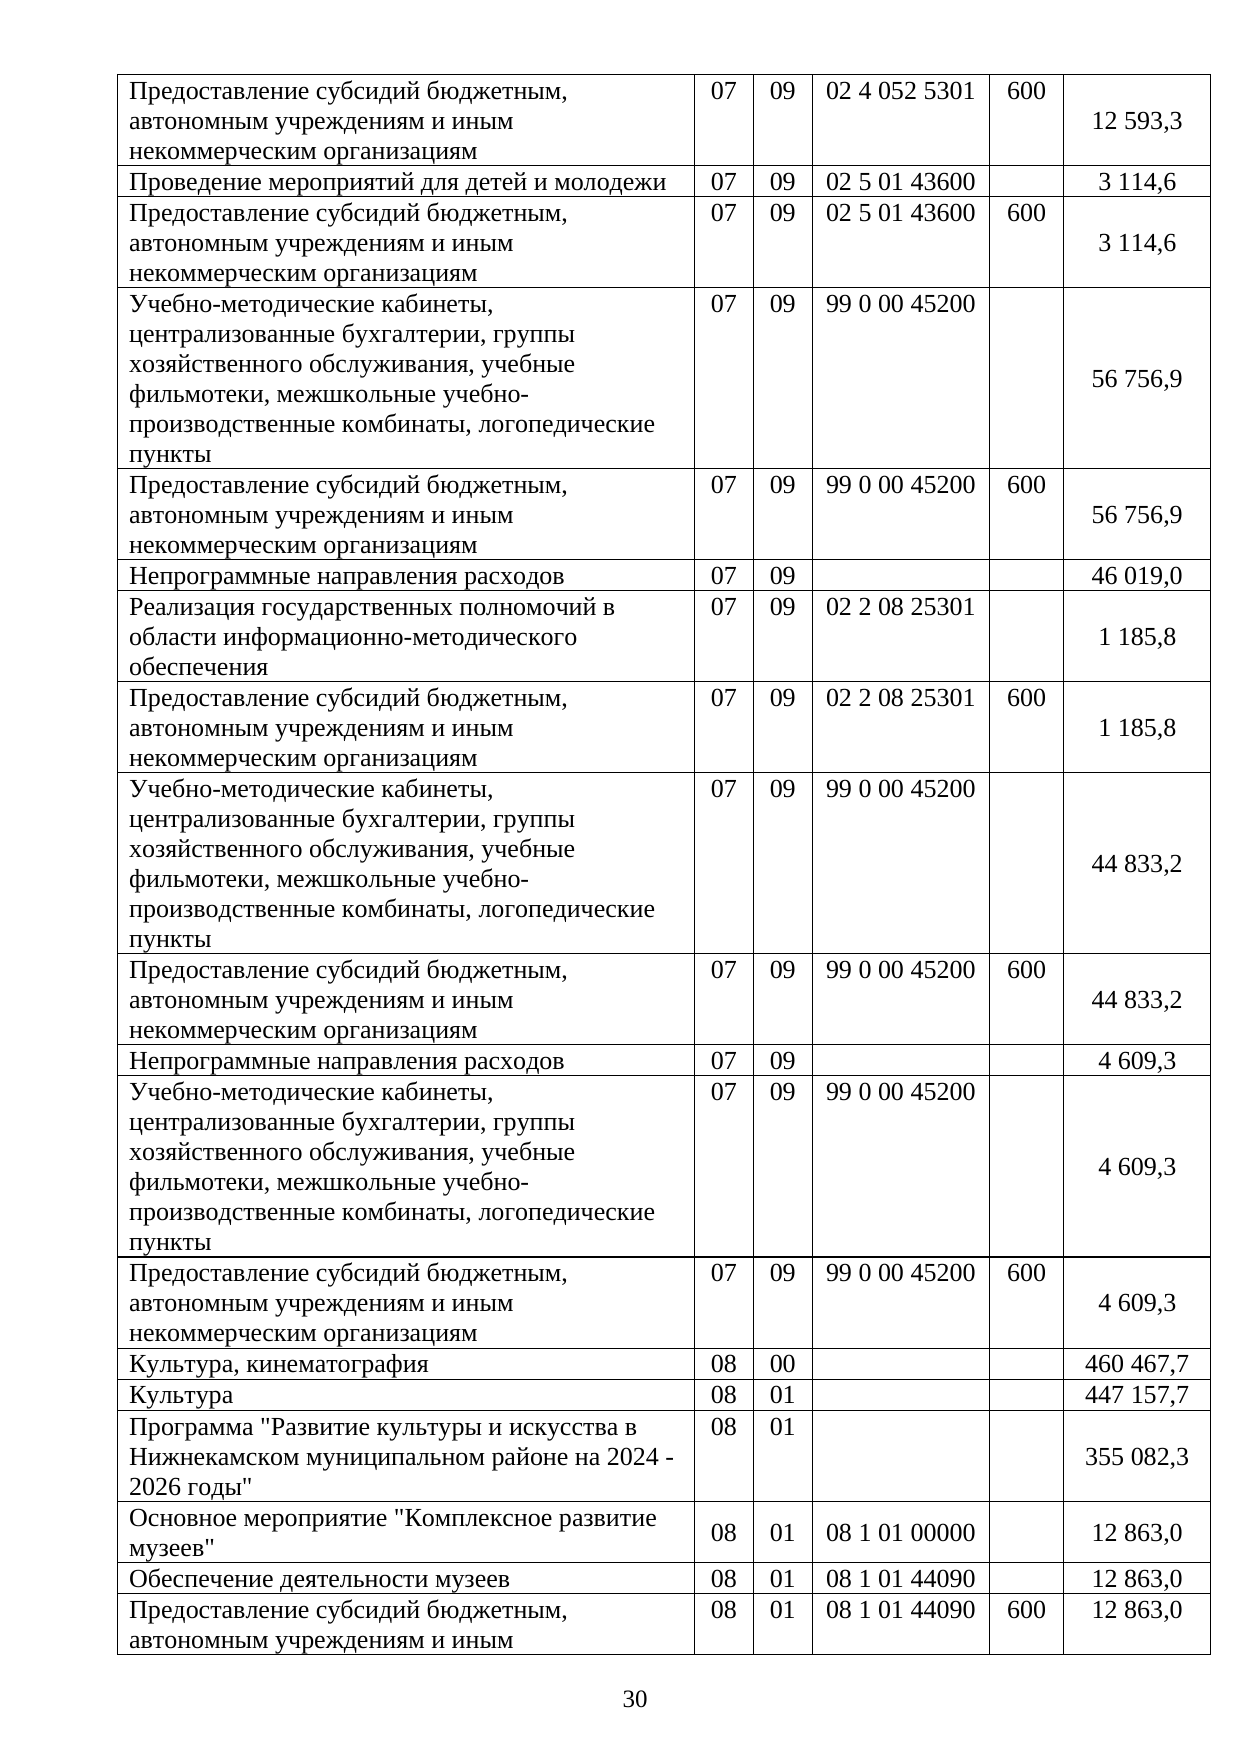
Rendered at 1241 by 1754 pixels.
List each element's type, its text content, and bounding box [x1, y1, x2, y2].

table_cell 09 [754, 591, 812, 681]
table_cell 4 609,3 [1064, 1076, 1210, 1256]
table_cell 46 019,0 [1064, 560, 1210, 590]
table_cell 09 [754, 166, 812, 196]
table_cell 460 467,7 [1064, 1349, 1210, 1378]
table_cell Обеспечение деятельности музеев [118, 1563, 694, 1593]
table_cell Непрограммные направления расходов [118, 1045, 694, 1075]
table_cell 07 [695, 288, 753, 468]
table_cell 02 2 08 25301 [813, 682, 989, 772]
table_cell Предоставление субсидий бюджетным, автономным учреждениям и иным некоммерческим организациям [118, 954, 694, 1044]
table_cell [990, 773, 1063, 953]
table_cell 3 114,6 [1064, 197, 1210, 287]
table_cell 600 [990, 1258, 1063, 1347]
table_cell Учебно-методические кабинеты, централизованные бухгалтерии, группы хозяйственного обслуживания, учебные фильмотеки, межшкольные учебно-производственные комбинаты, логопедические пункты [118, 288, 694, 468]
table_cell 99 0 00 45200 [813, 1076, 989, 1256]
table_cell [990, 560, 1063, 590]
table_cell [813, 560, 989, 590]
table_cell 02 5 01 43600 [813, 166, 989, 196]
table_cell 44 833,2 [1064, 773, 1210, 953]
table_cell 08 1 01 44090 [813, 1594, 989, 1654]
table_cell [813, 1045, 989, 1075]
table_cell 600 [990, 469, 1063, 559]
table_cell 01 [754, 1563, 812, 1593]
table_cell 56 756,9 [1064, 469, 1210, 559]
table_cell Культура [118, 1380, 694, 1409]
table_cell Предоставление субсидий бюджетным, автономным учреждениям и иным некоммерческим организациям [118, 75, 694, 165]
table_cell [990, 166, 1063, 196]
table_cell 07 [695, 1076, 753, 1256]
table_cell 600 [990, 75, 1063, 165]
table_cell 07 [695, 1045, 753, 1075]
table_cell 07 [695, 197, 753, 287]
table_cell Учебно-методические кабинеты, централизованные бухгалтерии, группы хозяйственного обслуживания, учебные фильмотеки, межшкольные учебно-производственные комбинаты, логопедические пункты [118, 773, 694, 953]
table_cell [990, 1380, 1063, 1409]
table_cell 99 0 00 45200 [813, 773, 989, 953]
table_cell [813, 1349, 989, 1378]
table_cell 09 [754, 288, 812, 468]
table_cell 08 [695, 1502, 753, 1562]
table_cell 07 [695, 1258, 753, 1347]
table_cell [813, 1411, 989, 1501]
table_cell 12 863,0 [1064, 1502, 1210, 1562]
table_cell 01 [754, 1380, 812, 1409]
table_cell [990, 591, 1063, 681]
table_cell 09 [754, 469, 812, 559]
table_cell 07 [695, 166, 753, 196]
table_cell 09 [754, 773, 812, 953]
table_cell 1 185,8 [1064, 591, 1210, 681]
table_cell 12 863,0 [1064, 1594, 1210, 1654]
table_cell 08 [695, 1380, 753, 1409]
table_cell Предоставление субсидий бюджетным, автономным учреждениям и иным некоммерческим организациям [118, 1258, 694, 1347]
table_cell 08 [695, 1349, 753, 1378]
table_cell [990, 288, 1063, 468]
table_cell 12 593,3 [1064, 75, 1210, 165]
table_cell Культура, кинематография [118, 1349, 694, 1378]
table_cell 44 833,2 [1064, 954, 1210, 1044]
table_cell 4 609,3 [1064, 1045, 1210, 1075]
table_cell Предоставление субсидий бюджетным, автономным учреждениям и иным некоммерческим организациям [118, 469, 694, 559]
table_cell 12 863,0 [1064, 1563, 1210, 1593]
table_cell 02 5 01 43600 [813, 197, 989, 287]
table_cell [118, 1594, 694, 1654]
table_cell [990, 1076, 1063, 1256]
table_cell Предоставление субсидий бюджетным, автономным учреждениям и иным некоммерческим организациям [118, 197, 694, 287]
table_cell [990, 1045, 1063, 1075]
table_cell 09 [754, 1045, 812, 1075]
table_cell 01 [754, 1502, 812, 1562]
table_cell 600 [990, 682, 1063, 772]
table_cell 600 [990, 197, 1063, 287]
table_cell 09 [754, 197, 812, 287]
table_cell 09 [754, 954, 812, 1044]
table_cell 08 1 01 44090 [813, 1563, 989, 1593]
table_cell 02 4 052 5301 [813, 75, 989, 165]
table_cell 3 114,6 [1064, 166, 1210, 196]
table_cell [813, 1380, 989, 1409]
table_cell 08 [695, 1563, 753, 1593]
table_cell [990, 1411, 1063, 1501]
table_cell 09 [754, 682, 812, 772]
table_cell 00 [754, 1349, 812, 1378]
table_cell Предоставление субсидий бюджетным, автономным учреждениям и иным некоммерческим организациям [118, 682, 694, 772]
table_cell 07 [695, 560, 753, 590]
table_cell 08 1 01 00000 [813, 1502, 989, 1562]
table_cell 07 [695, 954, 753, 1044]
table_cell 56 756,9 [1064, 288, 1210, 468]
table_cell Реализация государственных полномочий в области информационно-методического обеспечения [118, 591, 694, 681]
table_cell 07 [695, 591, 753, 681]
table_cell 09 [754, 1076, 812, 1256]
table_cell Проведение мероприятий для детей и молодежи [118, 166, 694, 196]
table_cell 07 [695, 773, 753, 953]
table_cell Непрограммные направления расходов [118, 560, 694, 590]
table_cell 01 [754, 1411, 812, 1501]
table_cell 99 0 00 45200 [813, 954, 989, 1044]
table_cell Программа "Развитие культуры и искусства в Нижнекамском муниципальном районе на 2024 - 2026 годы" [118, 1411, 694, 1501]
table_cell 4 609,3 [1064, 1258, 1210, 1347]
table_cell 600 [990, 954, 1063, 1044]
table_cell [990, 1563, 1063, 1593]
table_cell [990, 1349, 1063, 1378]
table_cell 07 [695, 75, 753, 165]
table_cell 02 2 08 25301 [813, 591, 989, 681]
table_cell [990, 1502, 1063, 1562]
table_cell 1 185,8 [1064, 682, 1210, 772]
table_cell 08 [695, 1411, 753, 1501]
table_cell Основное мероприятие "Комплексное развитие музеев" [118, 1502, 694, 1562]
table_cell 01 [754, 1594, 812, 1654]
table_cell 600 [990, 1594, 1063, 1654]
table_cell 99 0 00 45200 [813, 1258, 989, 1347]
table_cell 99 0 00 45200 [813, 288, 989, 468]
table_cell 08 [695, 1594, 753, 1654]
table_cell 09 [754, 75, 812, 165]
table_cell 07 [695, 682, 753, 772]
table_cell Учебно-методические кабинеты, централизованные бухгалтерии, группы хозяйственного обслуживания, учебные фильмотеки, межшкольные учебно-производственные комбинаты, логопедические пункты [118, 1076, 694, 1256]
table_cell 99 0 00 45200 [813, 469, 989, 559]
table_cell 447 157,7 [1064, 1380, 1210, 1409]
table_cell 09 [754, 1258, 812, 1347]
table_cell 07 [695, 469, 753, 559]
table_cell 355 082,3 [1064, 1411, 1210, 1501]
table_cell 09 [754, 560, 812, 590]
